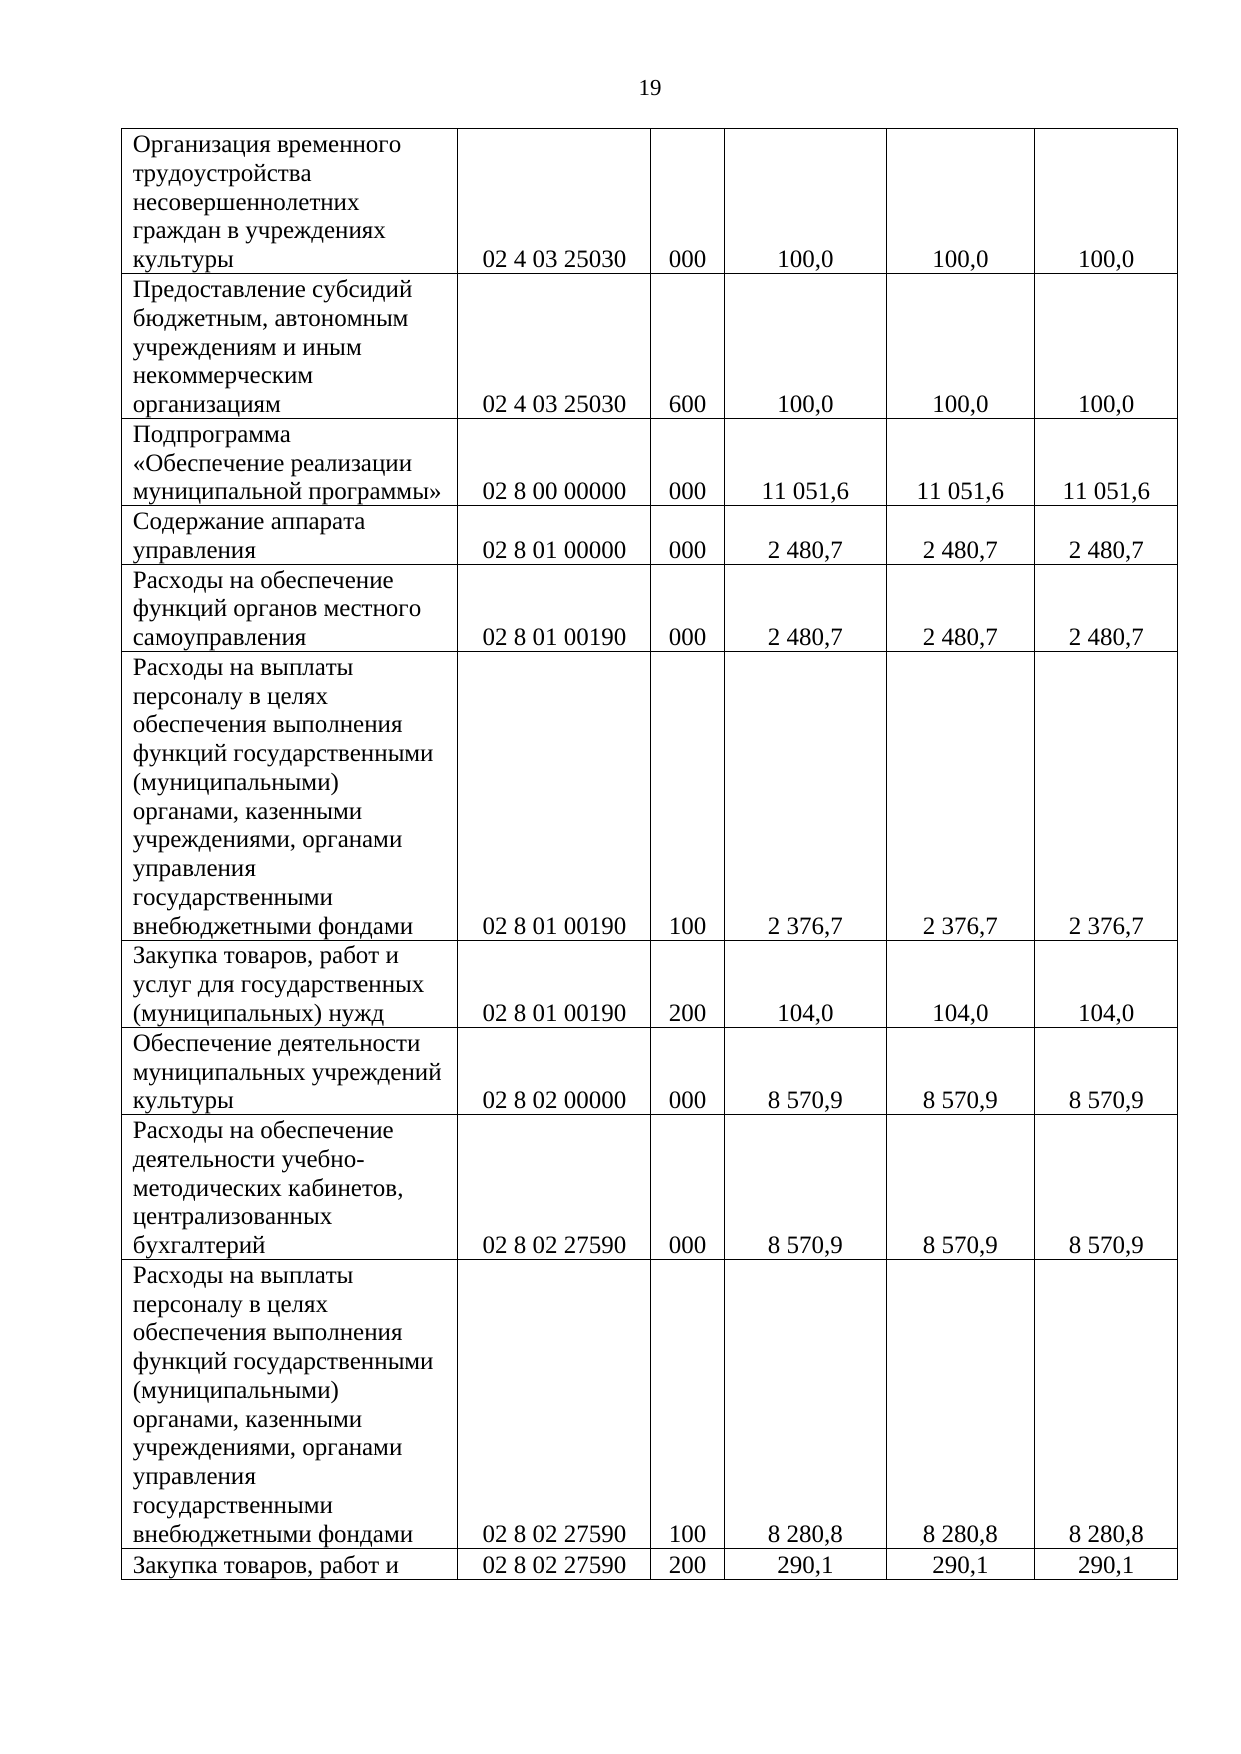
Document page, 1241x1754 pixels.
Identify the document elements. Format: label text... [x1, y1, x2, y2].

table_cell 290,1 [1035, 1549, 1177, 1579]
table_cell Закупка товаров, работ и услуг для государственных (муниципальных) нужд [122, 941, 457, 1027]
table_cell 100,0 [725, 274, 886, 418]
table_cell 2 480,7 [887, 565, 1034, 651]
table_cell 02 8 02 27590 [458, 1115, 650, 1259]
table_cell Содержание аппарата управления [122, 506, 457, 564]
table_cell 2 376,7 [887, 652, 1034, 939]
table_cell 000 [651, 419, 724, 505]
table_cell Расходы на обеспечение функций органов местного самоуправления [122, 565, 457, 651]
table_cell 000 [651, 506, 724, 564]
table_cell 8 280,8 [887, 1260, 1034, 1547]
table_cell 100 [651, 1260, 724, 1547]
table_cell 2 480,7 [1035, 565, 1177, 651]
table_cell 8 570,9 [1035, 1028, 1177, 1114]
table_cell Подпрограмма «Обеспечение реализации муниципальной программы» [122, 419, 457, 505]
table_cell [122, 1549, 457, 1579]
table_cell 02 4 03 25030 [458, 129, 650, 273]
table_cell 2 376,7 [1035, 652, 1177, 939]
table_cell 11 051,6 [725, 419, 886, 505]
table_cell 100,0 [725, 129, 886, 273]
table_cell 02 8 01 00190 [458, 565, 650, 651]
table_cell 8 570,9 [725, 1115, 886, 1259]
table_cell Обеспечение деятельности муниципальных учреждений культуры [122, 1028, 457, 1114]
table_cell 290,1 [887, 1549, 1034, 1579]
table_cell 8 570,9 [725, 1028, 886, 1114]
table_cell 100 [651, 652, 724, 939]
table_cell 11 051,6 [887, 419, 1034, 505]
table_cell Организация временного трудоустройства несовершеннолетних граждан в учреждениях культуры [122, 129, 457, 273]
table_cell Расходы на обеспечение деятельности учебно-методических кабинетов, централизованных бухгалтерий [122, 1115, 457, 1259]
table_cell 200 [651, 941, 724, 1027]
table_cell 8 570,9 [887, 1115, 1034, 1259]
table_cell 11 051,6 [1035, 419, 1177, 505]
table_cell 02 8 01 00190 [458, 941, 650, 1027]
table_cell 000 [651, 129, 724, 273]
table_cell 8 280,8 [725, 1260, 886, 1547]
table_cell 2 480,7 [725, 565, 886, 651]
table_cell 000 [651, 1115, 724, 1259]
table_cell 02 8 01 00190 [458, 652, 650, 939]
table_cell 100,0 [887, 274, 1034, 418]
table_cell Предоставление субсидий бюджетным, автономным учреждениям и иным некоммерческим организациям [122, 274, 457, 418]
table_cell 2 480,7 [887, 506, 1034, 564]
table_cell 100,0 [1035, 129, 1177, 273]
table_cell 02 8 02 27590 [458, 1549, 650, 1579]
table_cell 2 376,7 [725, 652, 886, 939]
table_cell 100,0 [1035, 274, 1177, 418]
table_cell Расходы на выплаты персоналу в целях обеспечения выполнения функций государственными (муниципальными) органами, казенными учреждениями, органами управления государственными внебюджетными фондами [122, 1260, 457, 1547]
table_cell 600 [651, 274, 724, 418]
table_cell 000 [651, 1028, 724, 1114]
table_cell 02 8 02 27590 [458, 1260, 650, 1547]
table_cell 02 8 00 00000 [458, 419, 650, 505]
table_cell 104,0 [887, 941, 1034, 1027]
table_cell 02 8 01 00000 [458, 506, 650, 564]
table_cell 2 480,7 [1035, 506, 1177, 564]
table_cell 8 280,8 [1035, 1260, 1177, 1547]
table_cell 290,1 [725, 1549, 886, 1579]
table_cell 200 [651, 1549, 724, 1579]
table_cell 000 [651, 565, 724, 651]
table_cell 104,0 [725, 941, 886, 1027]
table_cell 100,0 [887, 129, 1034, 273]
table_cell Расходы на выплаты персоналу в целях обеспечения выполнения функций государственными (муниципальными) органами, казенными учреждениями, органами управления государственными внебюджетными фондами [122, 652, 457, 939]
table_cell 02 4 03 25030 [458, 274, 650, 418]
table_cell 2 480,7 [725, 506, 886, 564]
table_cell 104,0 [1035, 941, 1177, 1027]
table_cell 02 8 02 00000 [458, 1028, 650, 1114]
table_cell 8 570,9 [1035, 1115, 1177, 1259]
table_cell 8 570,9 [887, 1028, 1034, 1114]
